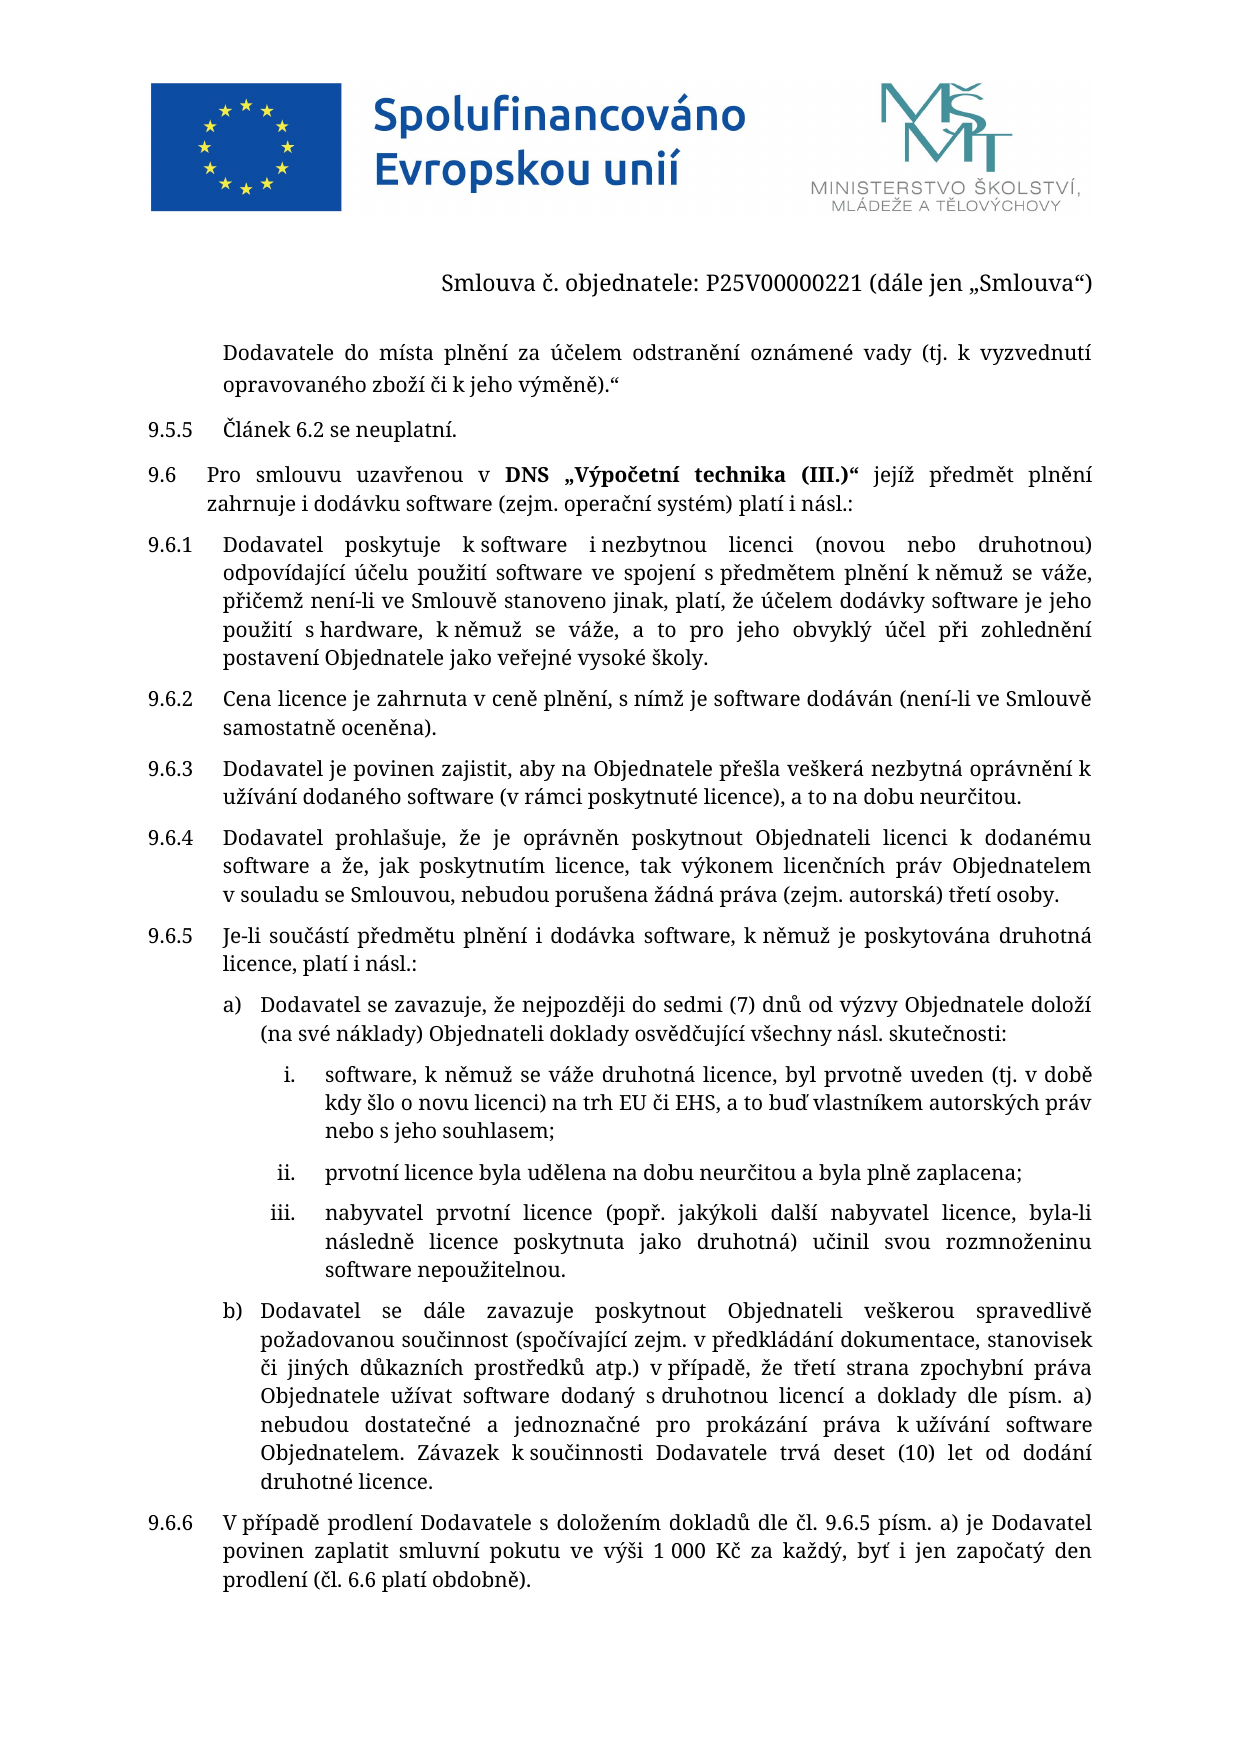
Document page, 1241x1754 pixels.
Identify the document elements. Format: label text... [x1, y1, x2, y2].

list Je-li součástí předmětu plnění i dodávka software, k němuž je poskytována druhotná licence, platí i násl.: [148, 921, 1093, 978]
list Dodavatel se dále zavazuje poskytnout Objednateli veškerou spravedlivě požadovanou součinnost (spočívající zejm. v předkládání dokumentace, stanovisek či jiných důkazních prostředků atp.) v případě, že třetí strana zpochybní práva Objednatele užívat software dodaný s druhotnou licencí a doklady dle písm. a) nebudou dostatečné a jednoznačné pro prokázání práva k užívání software Objednatelem. Závazek k součinnosti Dodavatele trvá deset (10) let od dodání druhotné licence. [223, 1296, 1093, 1495]
list V případě prodlení Dodavatele s doložením dokladů dle čl. 9.6.5 písm. a) je Dodavatel povinen zaplatit smluvní pokutu ve výši 1 000 Kč za každý, byť i jen započatý den prodlení (čl. 6.6 platí obdobně). [148, 1508, 1093, 1593]
list Dodavatel prohlašuje, že je oprávněn poskytnout Objednateli licenci k dodanému software a že, jak poskytnutím licence, tak výkonem licenčních práv Objednatelem v souladu se Smlouvou, nebudou porušena žádná práva (zejm. autorská) třetí osoby. [148, 823, 1093, 908]
list Dodavatel je povinen zajistit, aby na Objednatele přešla veškerá nezbytná oprávnění k užívání dodaného software (v rámci poskytnuté licence), a to na dobu neurčitou. [148, 754, 1093, 811]
list Pro smlouvu uzavřenou v DNS „Výpočetní technika (III.)“ jejíž předmět plnění zahrnuje i dodávku software (zejm. operační systém) platí i násl.: [148, 460, 1093, 517]
picture [147, 80, 1093, 215]
list Cena licence je zahrnuta v ceně plnění, s nímž je software dodáván (není-li ve Smlouvě samostatně oceněna). [148, 684, 1093, 741]
list Článek 6.2 se neuplatní. [148, 415, 1093, 444]
list nabyvatel prvotní licence (popř. jakýkoli další nabyvatel licence, byla-li následně licence poskytnuta jako druhotná) učinil svou rozmnoženinu software nepoužitelnou. [295, 1198, 1093, 1284]
list software, k němuž se váže druhotná licence, byl prvotně uveden (tj. v době kdy šlo o novu licenci) na trh EU či EHS, a to buď vlastníkem autorských práv nebo s jeho souhlasem; [295, 1060, 1093, 1145]
list Dodavatel se zavazuje, že nejpozději do sedmi (7) dnů od výzvy Objednatele doloží (na své náklady) Objednateli doklady osvědčující všechny násl. skutečnosti: [223, 990, 1093, 1047]
list Dodavatel poskytuje k software i nezbytnou licenci (novou nebo druhotnou) odpovídající účelu použití software ve spojení s předmětem plnění k němuž se váže, přičemž není-li ve Smlouvě stanoveno jinak, platí, že účelem dodávky software je jeho použití s hardware, k němuž se váže, a to pro jeho obvyklý účel při zohlednění postavení Objednatele jako veřejné vysoké školy. [148, 530, 1093, 672]
list prvotní licence byla udělena na dobu neurčitou a byla plně zaplacena; [295, 1158, 1093, 1186]
